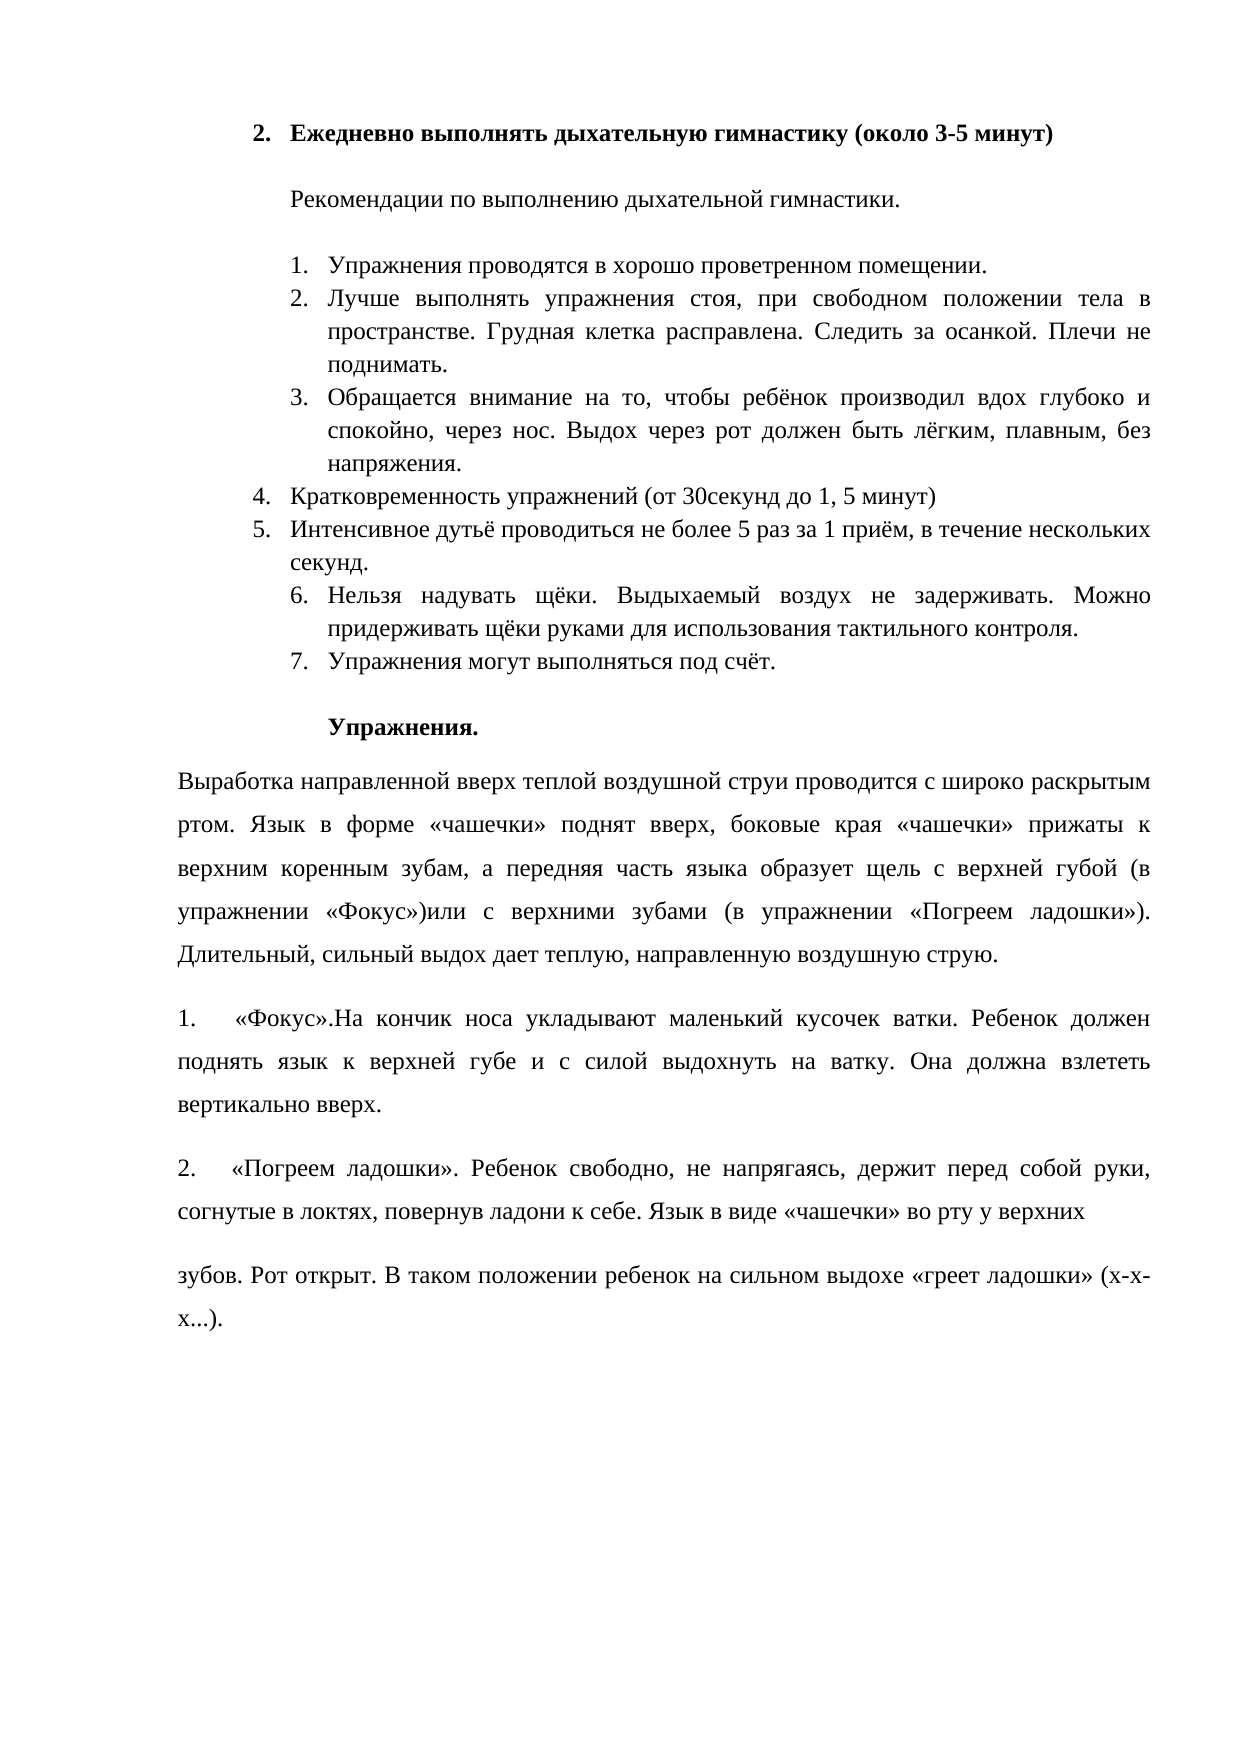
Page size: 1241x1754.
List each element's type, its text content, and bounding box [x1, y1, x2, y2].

list Интенсивное дутьё проводиться не более 5 раз за 1 приём, в течение нескольких секунд. [252, 514, 1152, 576]
list Рекомендации по выполнению дыхательной гимнастики. [290, 184, 1152, 213]
list Ежедневно выполнять дыхательную гимнастику (около 3-5 минут) [252, 118, 1152, 147]
list Упражнения. [327, 712, 1152, 741]
text 2. «Погреем ладошки». Ребенок свободно, не напрягаясь, держит перед собой руки, согнутые в локтях, повернув ладони к себе. Язык в виде «чашечки» во рту у верхних [177, 1153, 1152, 1225]
list Лучше выполнять упражнения стоя, при свободном положении тела в пространстве. Грудная клетка расправлена. Следить за осанкой. Плечи не поднимать. [290, 283, 1152, 378]
text зубов. Рот открыт. В таком положении ребенок на сильном выдохе «греет ладошки» (х-х-х...). [177, 1260, 1152, 1332]
text Выработка направленной вверх теплой воздушной струи проводится с широко раскрытым ртом. Язык в форме «чашечки» поднят вверх, боковые края «чашечки» прижаты к верхним коренным зубам, а передняя часть языка образует щель с верхней губой (в упражнении «Фокус»)или с верхними зубами (в упражнении «Погреем ладошки»). Длительный, сильный выдох дает теплую, направленную воздушную струю. [177, 766, 1152, 968]
list Упражнения проводятся в хорошо проветренном помещении. [290, 250, 1152, 279]
list Нельзя надувать щёки. Выдыхаемый воздух не задерживать. Можно придерживать щёки руками для использования тактильного контроля. [290, 580, 1152, 642]
text 1. «Фокус».На кончик носа укладывают маленький кусочек ватки. Ребенок должен поднять язык к верхней губе и с силой выдохнуть на ватку. Она должна взлететь вертикально вверх. [177, 1003, 1152, 1118]
list Упражнения могут выполняться под счёт. [290, 646, 1152, 675]
list Обращается внимание на то, чтобы ребёнок производил вдох глубоко и спокойно, через нос. Выдох через рот должен быть лёгким, плавным, без напряжения. [290, 382, 1152, 477]
list Кратковременность упражнений (от 30секунд до 1, 5 минут) [252, 481, 1152, 510]
